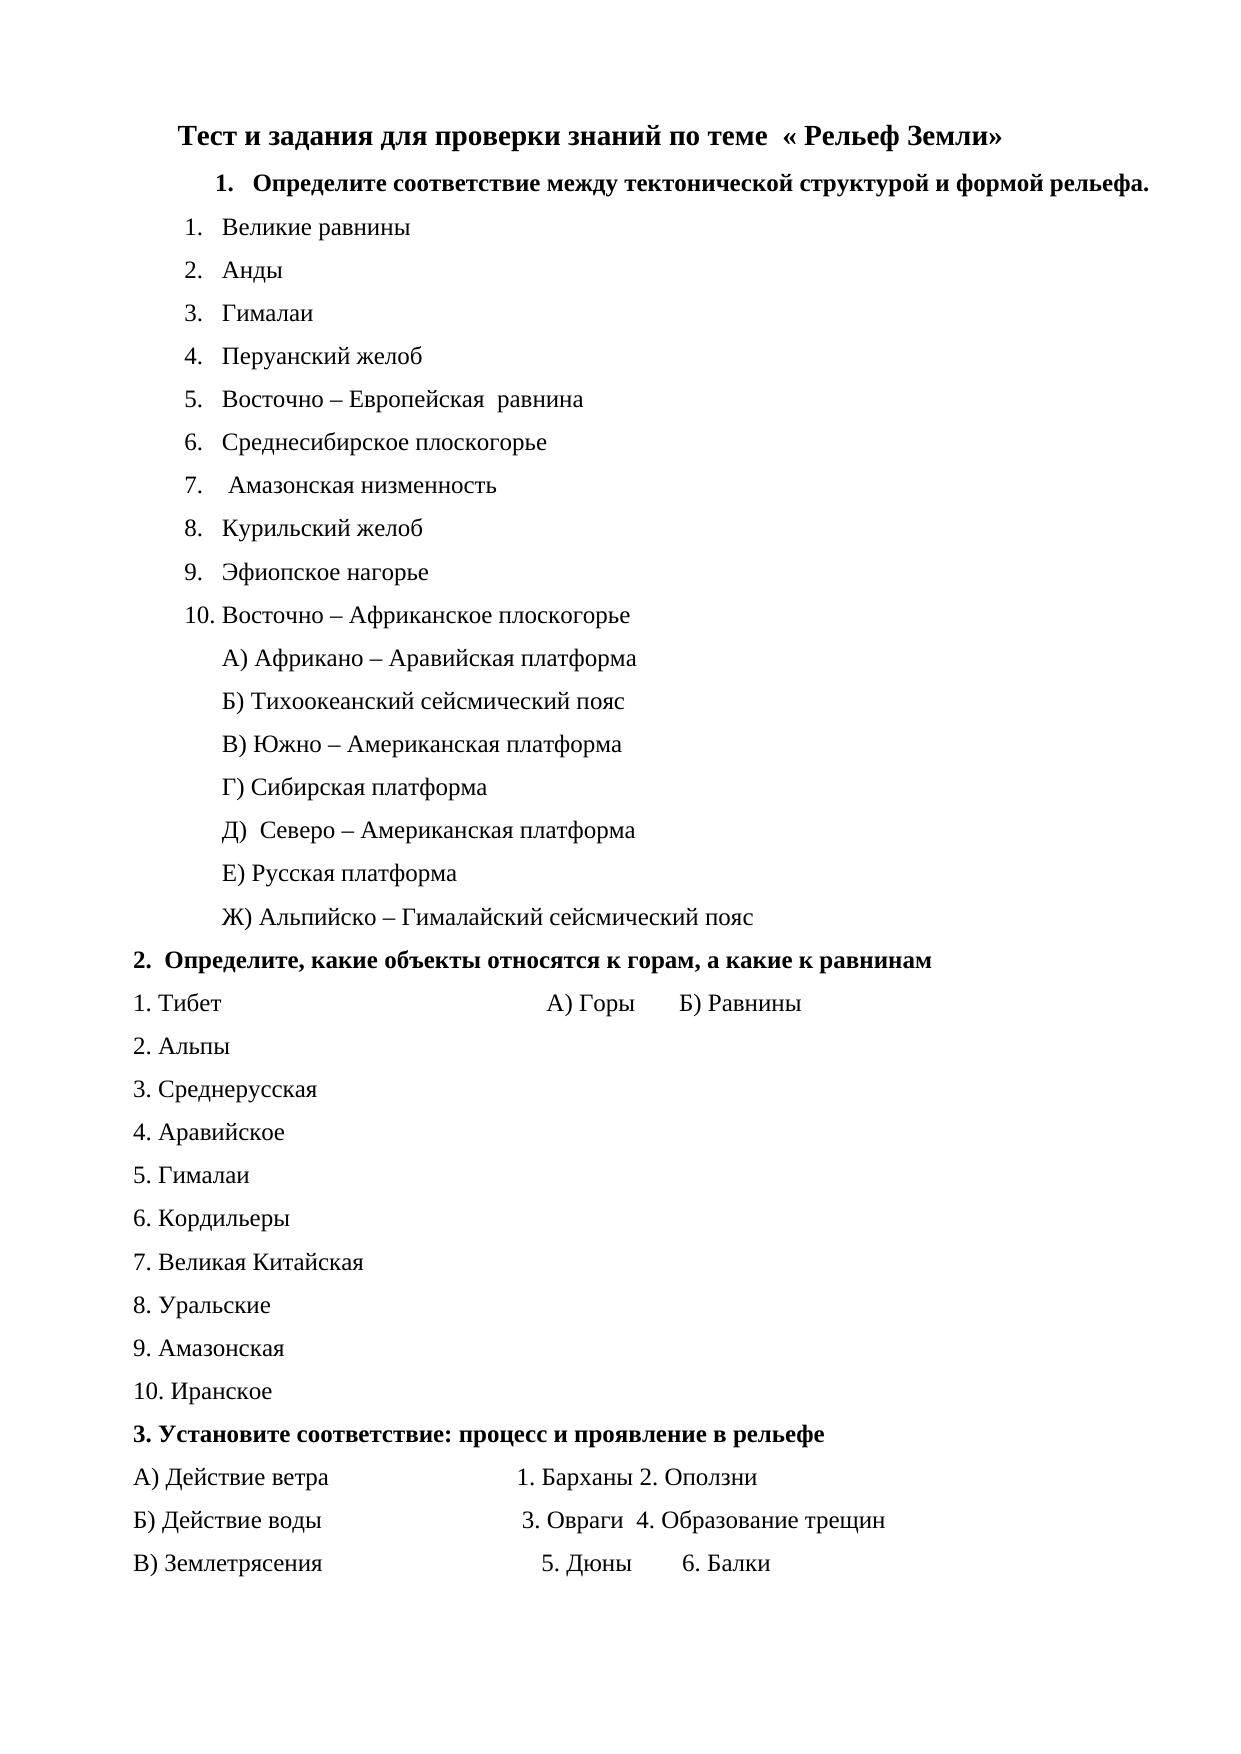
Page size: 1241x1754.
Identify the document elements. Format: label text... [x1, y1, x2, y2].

list 3. Установите соответствие: процесс и проявление в рельефе [118, 1419, 1152, 1448]
text Тест и задания для проверки знаний по теме « Рельеф Земли» [177, 118, 1152, 152]
list Эфиопское нагорье [184, 557, 1152, 585]
list 10. Иранское [118, 1376, 1152, 1405]
list 1. Тибет А) Горы Б) Равнины [118, 988, 1152, 1017]
list 9. Амазонская [118, 1333, 1152, 1362]
list В) Землетрясения 5. Дюны 6. Балки [118, 1548, 1152, 1577]
list Е) Русская платформа [222, 858, 1152, 887]
list Восточно – Африканское плоскогорье [184, 600, 1152, 628]
list 5. Гималаи [118, 1160, 1152, 1189]
list Анды [184, 255, 1152, 283]
list А) Действие ветра 1. Барханы 2. Оползни [118, 1462, 1152, 1491]
list Великие равнины [184, 212, 1152, 240]
list 2. Альпы [118, 1031, 1152, 1060]
list 6. Кордильеры [118, 1203, 1152, 1232]
list Б) Тихоокеанский сейсмический пояс [222, 686, 1152, 715]
list 2. Определите, какие объекты относятся к горам, а какие к равнинам [118, 945, 1152, 973]
list Восточно – Европейская равнина [184, 384, 1152, 413]
list Д) Северо – Американская платформа [222, 815, 1152, 844]
list Курильский желоб [184, 513, 1152, 542]
list А) Африкано – Аравийская платформа [222, 643, 1152, 672]
list Среднесибирское плоскогорье [184, 427, 1152, 456]
list Б) Действие воды 3. Овраги 4. Образование трещин [118, 1505, 1152, 1534]
list Амазонская низменность [184, 470, 1152, 499]
list 4. Аравийское [118, 1117, 1152, 1146]
list 8. Уральские [118, 1290, 1152, 1318]
list Г) Сибирская платформа [222, 772, 1152, 801]
list Гималаи [184, 298, 1152, 327]
list Перуанский желоб [184, 341, 1152, 370]
list В) Южно – Американская платформа [222, 729, 1152, 758]
list Ж) Альпийско – Гималайский сейсмический пояс [222, 902, 1152, 930]
list 7. Великая Китайская [118, 1247, 1152, 1275]
list 3. Среднерусская [118, 1074, 1152, 1103]
list Определите соответствие между тектонической структурой и формой рельефа. [215, 168, 1152, 197]
